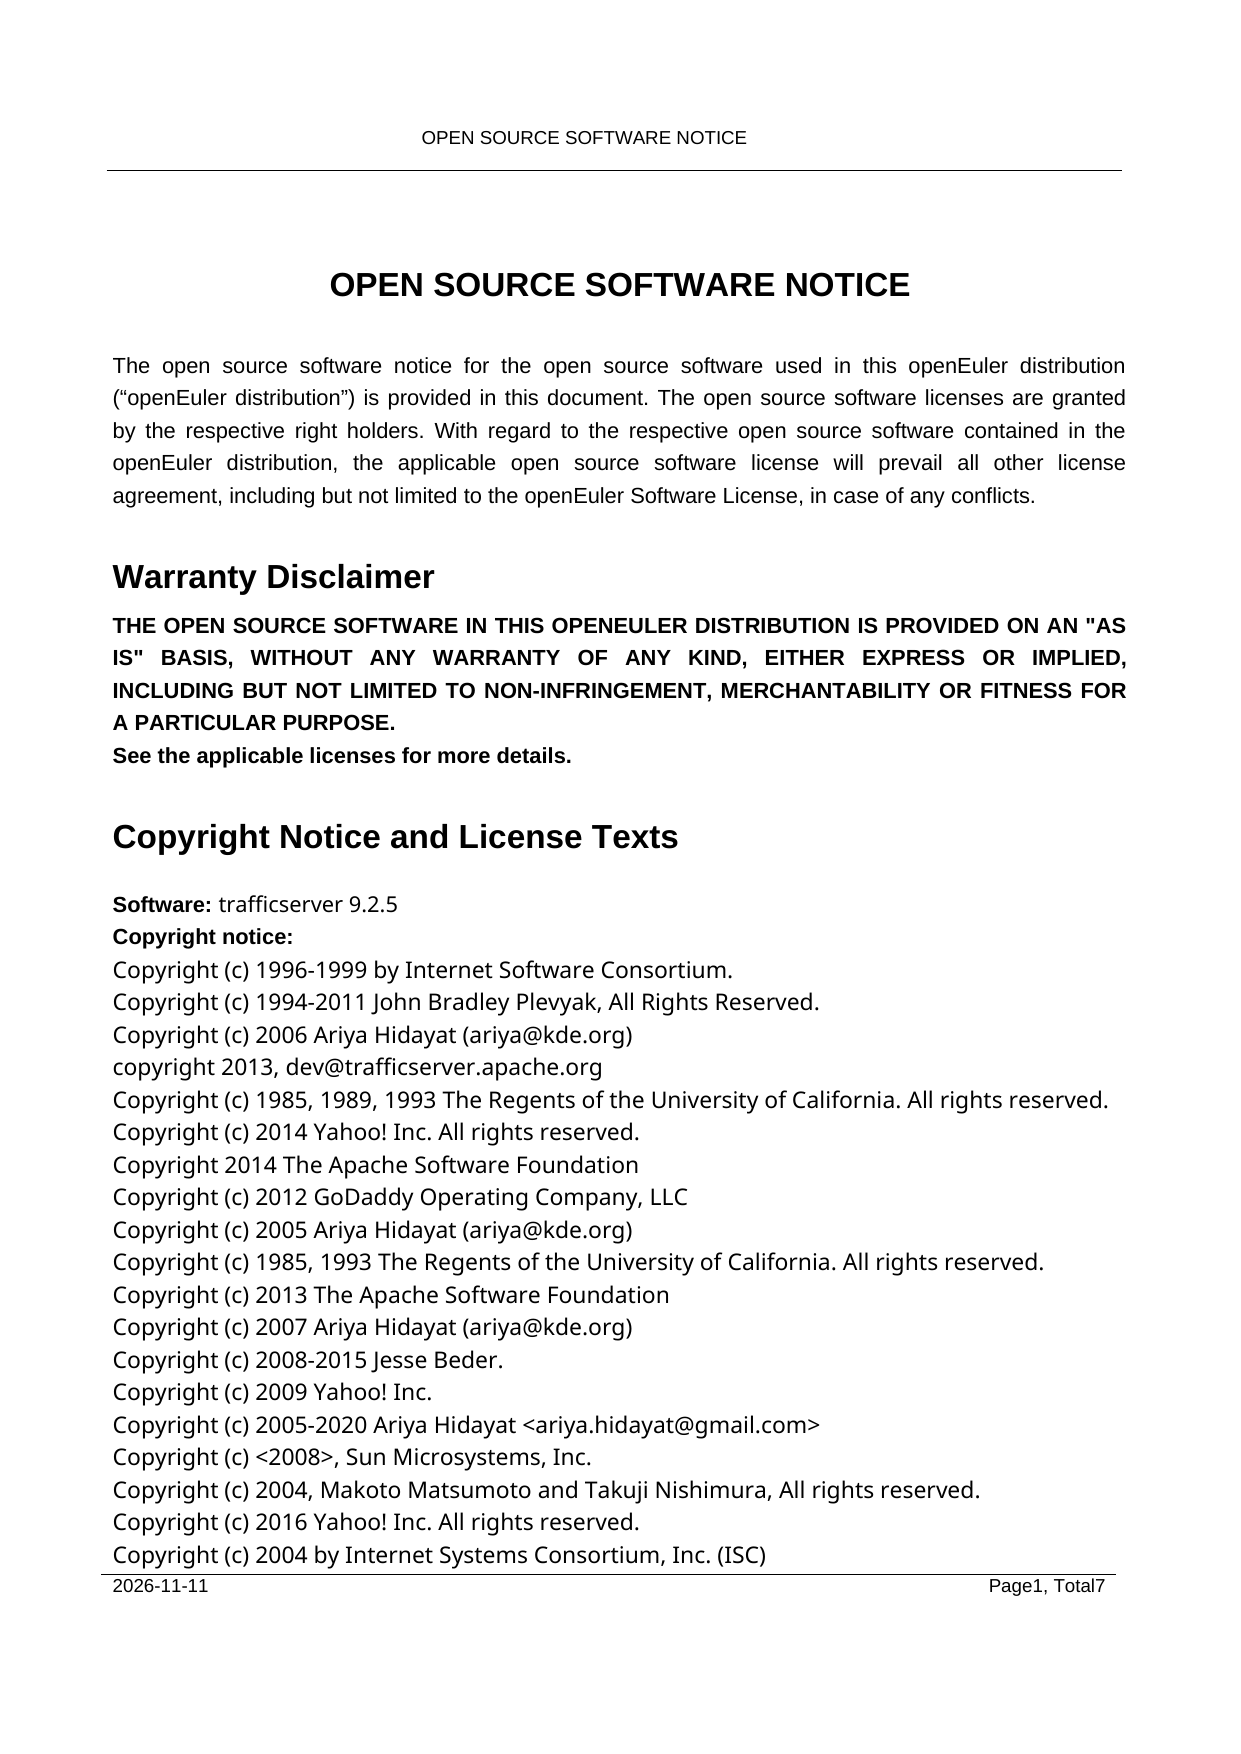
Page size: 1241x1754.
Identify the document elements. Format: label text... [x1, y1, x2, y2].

text Software: trafficserver 9.2.5 [112, 888, 1128, 921]
text Warranty Disclaimer [112, 544, 1128, 609]
text Copyright notice: [112, 921, 1128, 953]
text OPEN SOURCE SOFTWARE NOTICE [112, 251, 1128, 316]
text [112, 953, 1128, 1571]
text The open source software notice for the open source software used in this openEuler distribution (“openEuler distribution”) is provided in this document. The open source software licenses are granted by the respective right holders. With regard to the respective open source software contained in the openEuler distribution, the applicable open source software license will prevail all other license agreement, including but not limited to the openEuler Software License, in case of any conflicts. [112, 349, 1128, 511]
text THE OPEN SOURCE SOFTWARE IN THIS OPENEULER DISTRIBUTION IS PROVIDED ON AN "AS IS" BASIS, WITHOUT ANY WARRANTY OF ANY KIND, EITHER EXPRESS OR IMPLIED, INCLUDING BUT NOT LIMITED TO NON-INFRINGEMENT, MERCHANTABILITY OR FITNESS FOR A PARTICULAR PURPOSE. See the applicable licenses for more details. [112, 609, 1128, 771]
text Copyright Notice and License Texts [112, 804, 1128, 869]
